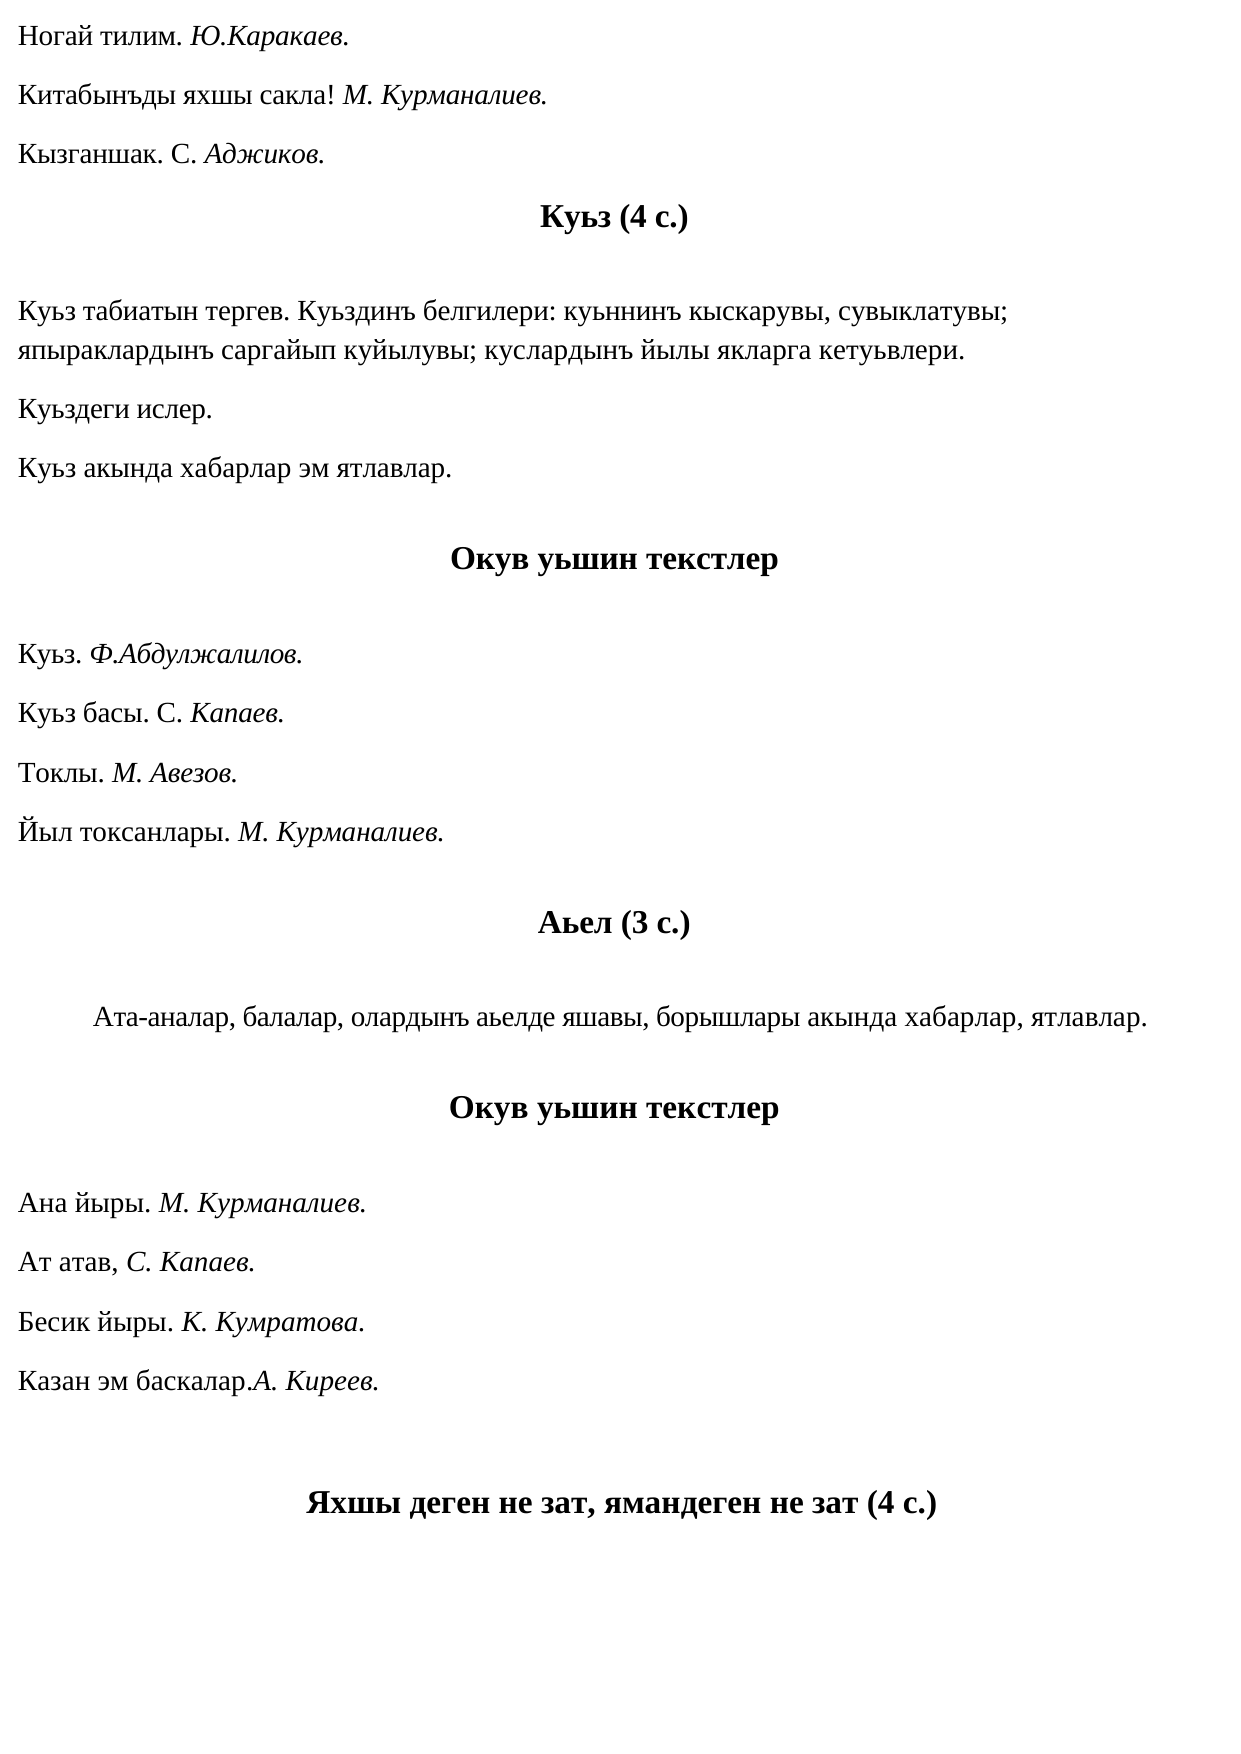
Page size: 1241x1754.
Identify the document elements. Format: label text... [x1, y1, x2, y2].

text Куьз басы. С. Капаев. [18, 695, 1211, 729]
text Куьз табиатын тергев. Куьздинъ белгилери: куьннинъ кыскарувы, сувыклатувы; япыраклардынъ саргайып куйылувы; куслардынъ йылы якларга кетуьвлери. [18, 293, 1211, 365]
text Куьз (4 с.) [18, 196, 1211, 234]
text Куьздеги ислер. [18, 391, 1211, 425]
text Кызганшак. С. Аджиков. [18, 136, 1211, 170]
text Казан эм баскалар.А. Киреев. [18, 1363, 1211, 1397]
text Окув уьшин текстлер [18, 538, 1211, 577]
text Китабынъды яхшы сакла! М. Курманалиев. [18, 77, 1211, 111]
text Ата-аналар, балалар, олардынъ аьелде яшавы, борышлары акында хабарлар, ятлавлар. [18, 999, 1211, 1033]
text Ногай тилим. Ю.Каракаев. [18, 18, 1211, 51]
text Бесик йыры. К. Кумратова. [18, 1304, 1211, 1337]
text Токлы. М. Авезов. [18, 755, 1211, 788]
text Куьз акында хабарлар эм ятлавлар. [18, 451, 1211, 484]
text Ат атав, С. Капаев. [18, 1244, 1211, 1278]
text Куьз. Ф.Абдулжалилов. [18, 636, 1211, 669]
text Йыл токсанлары. М. Курманалиев. [18, 814, 1211, 848]
text Аьел (3 с.) [18, 902, 1211, 940]
text Яхшы деген не зат, ямандеген не зат (4 с.) [18, 1482, 1211, 1520]
text Ана йыры. М. Курманалиев. [18, 1185, 1211, 1218]
text Окув уьшин текстлер [18, 1087, 1211, 1126]
